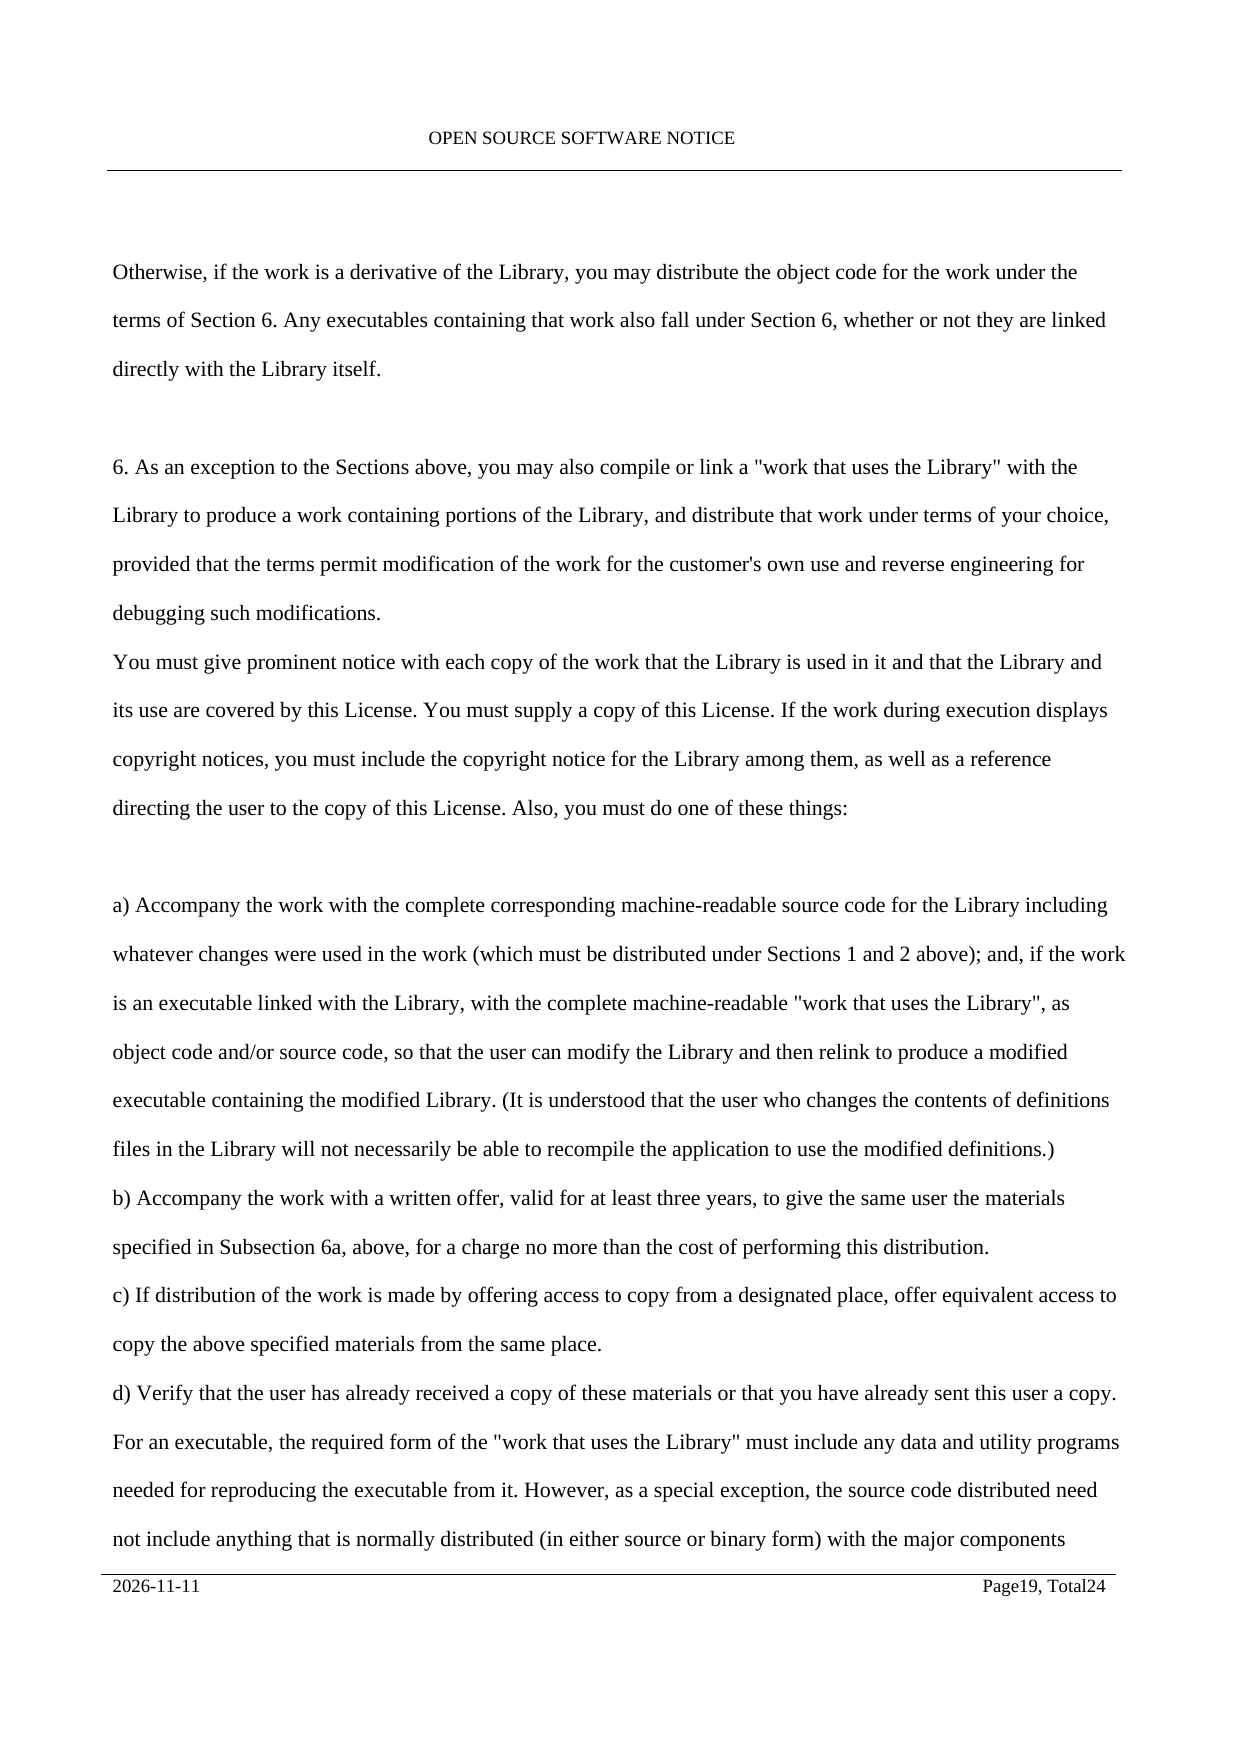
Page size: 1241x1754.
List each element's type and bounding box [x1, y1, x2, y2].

text [112, 206, 1128, 1555]
